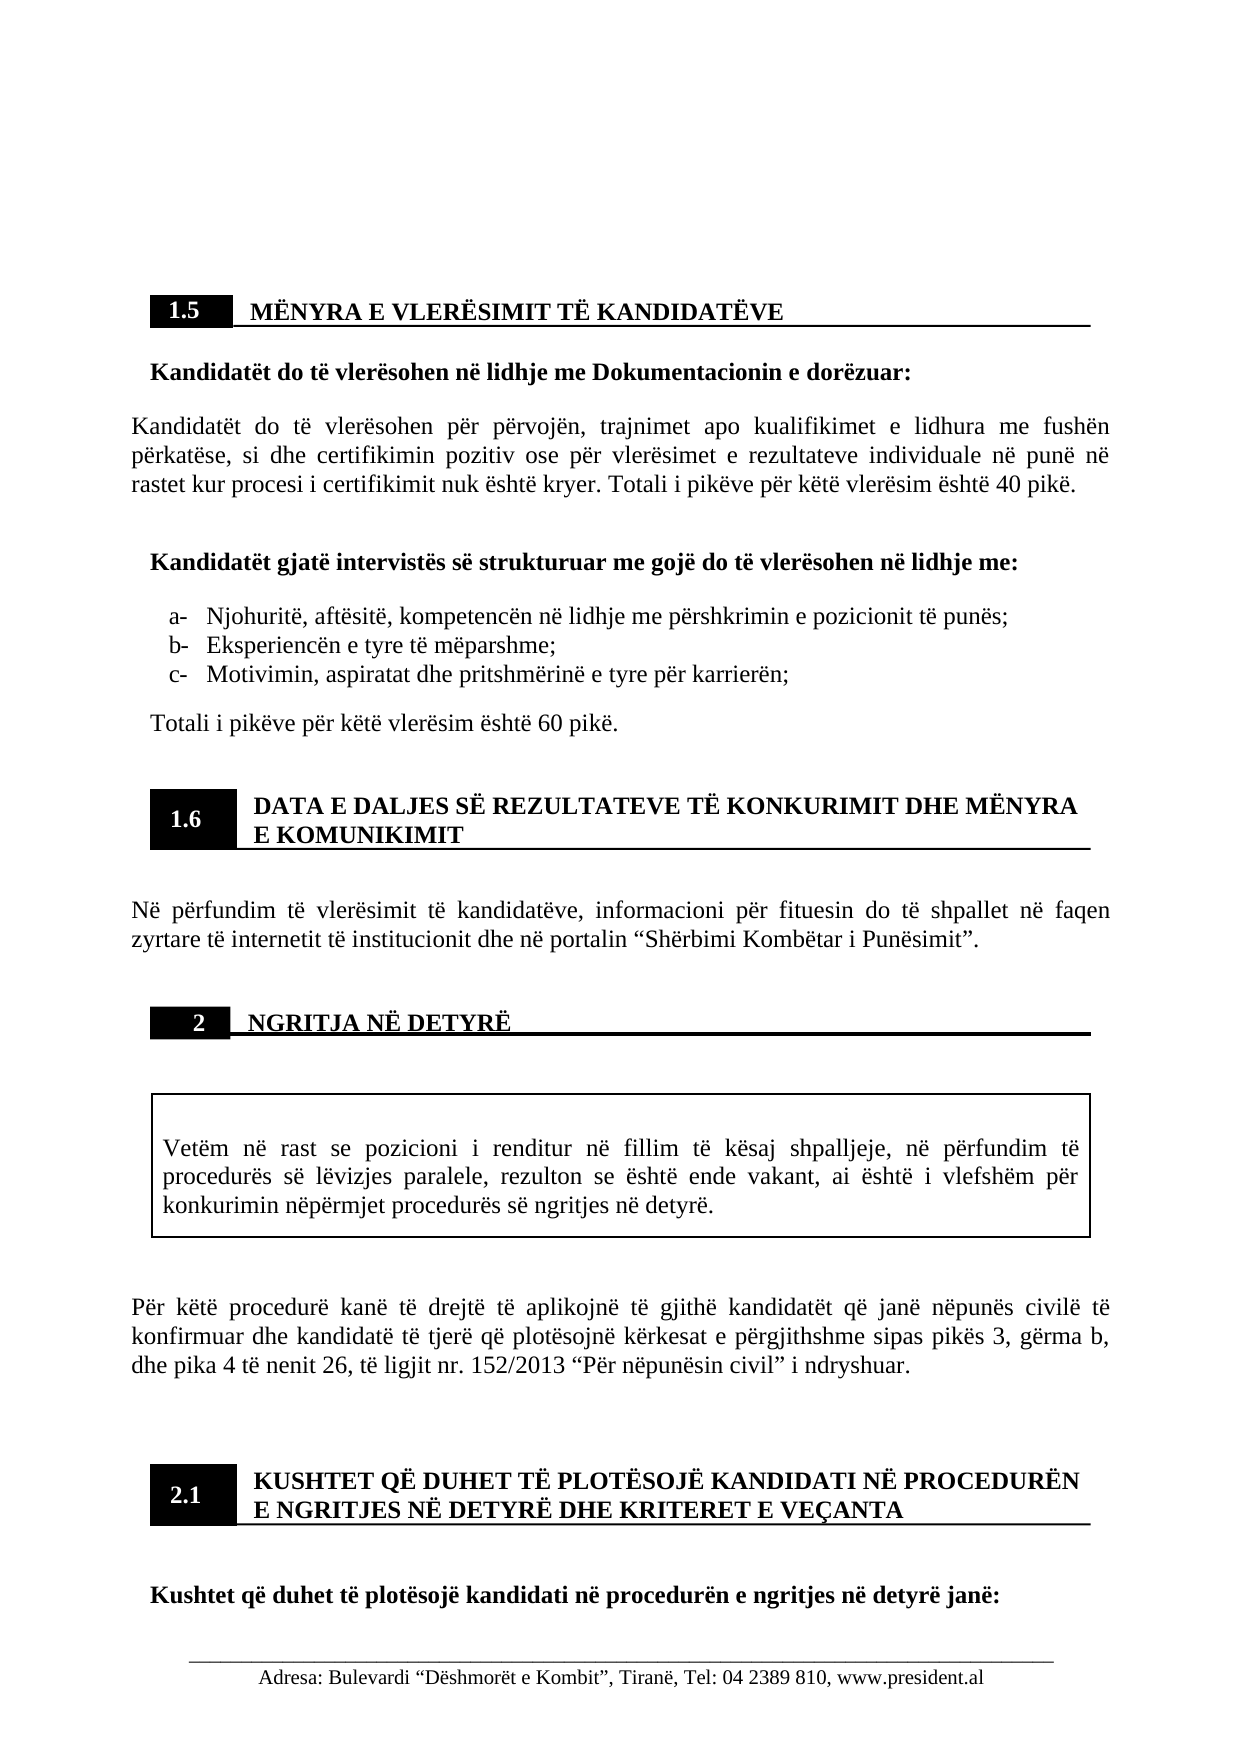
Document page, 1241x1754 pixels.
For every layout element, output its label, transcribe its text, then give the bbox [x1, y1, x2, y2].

list Motivimin, aspiratat dhe pritshmërinë e tyre për karrierën; [169, 659, 1111, 687]
text Kushtet që duhet të plotësojë kandidati në procedurën e ngritjes në detyrë janë: [150, 1580, 1111, 1608]
list Njohuritë, aftësitë, kompetencën në lidhje me përshkrimin e pozicionit të punës; [169, 601, 1111, 630]
list Eksperiencën e tyre të mëparshme; [169, 630, 1111, 659]
subtitle DATA E DALJES SË REZULTATEVE TË KONKURIMIT DHE MËNYRA E KOMUNIKIMIT [253, 791, 1080, 847]
text Totali i pikëve për këtë vlerësim është 60 pikë. [150, 708, 802, 737]
subtitle MËNYRA E VLERËSIMIT TË KANDIDATËVE [250, 297, 1111, 326]
subtitle NGRITJA NË DETYRË [248, 1008, 1111, 1036]
text Në përfundim të vlerësimit të kandidatëve, informacioni për fituesin do të shpallet në faqen zyrtare të internetit të institucionit dhe në portalin “Shërbimi Kombëtar i Punësimit”. [131, 895, 1111, 953]
subtitle Kandidatët gjatë intervistës së strukturuar me gojë do të vlerësohen në lidhje me: [150, 547, 1111, 576]
subtitle KUSHTET QË DUHET TË PLOTËSOJË KANDIDATI NË PROCEDURËN E NGRITJES NË DETYRË DHE KRITERET E VEÇANTA [253, 1466, 1082, 1523]
text Për këtë procedurë kanë të drejtë të aplikojnë të gjithë kandidatët që janë nëpunës civilë të konfirmuar dhe kandidatë të tjerë që plotësojnë kërkesat e përgjithshme sipas pikës 3, gërma b, dhe pika 4 të nenit 26, të ligjit nr. 152/2013 “Për nëpunësin civil” i ndryshuar. [131, 1292, 1111, 1379]
text Kandidatët do të vlerësohen për përvojën, trajnimet apo kualifikimet e lidhura me fushën përkatëse, si dhe certifikimin pozitiv ose për vlerësimet e rezultateve individuale në punë në rastet kur procesi i certifikimit nuk është kryer. Totali i pikëve për këtë vlerësim është 40 pikë. [131, 411, 1111, 498]
text Kandidatët do të vlerësohen në lidhje me Dokumentacionin e dorëzuar: [150, 357, 1111, 386]
